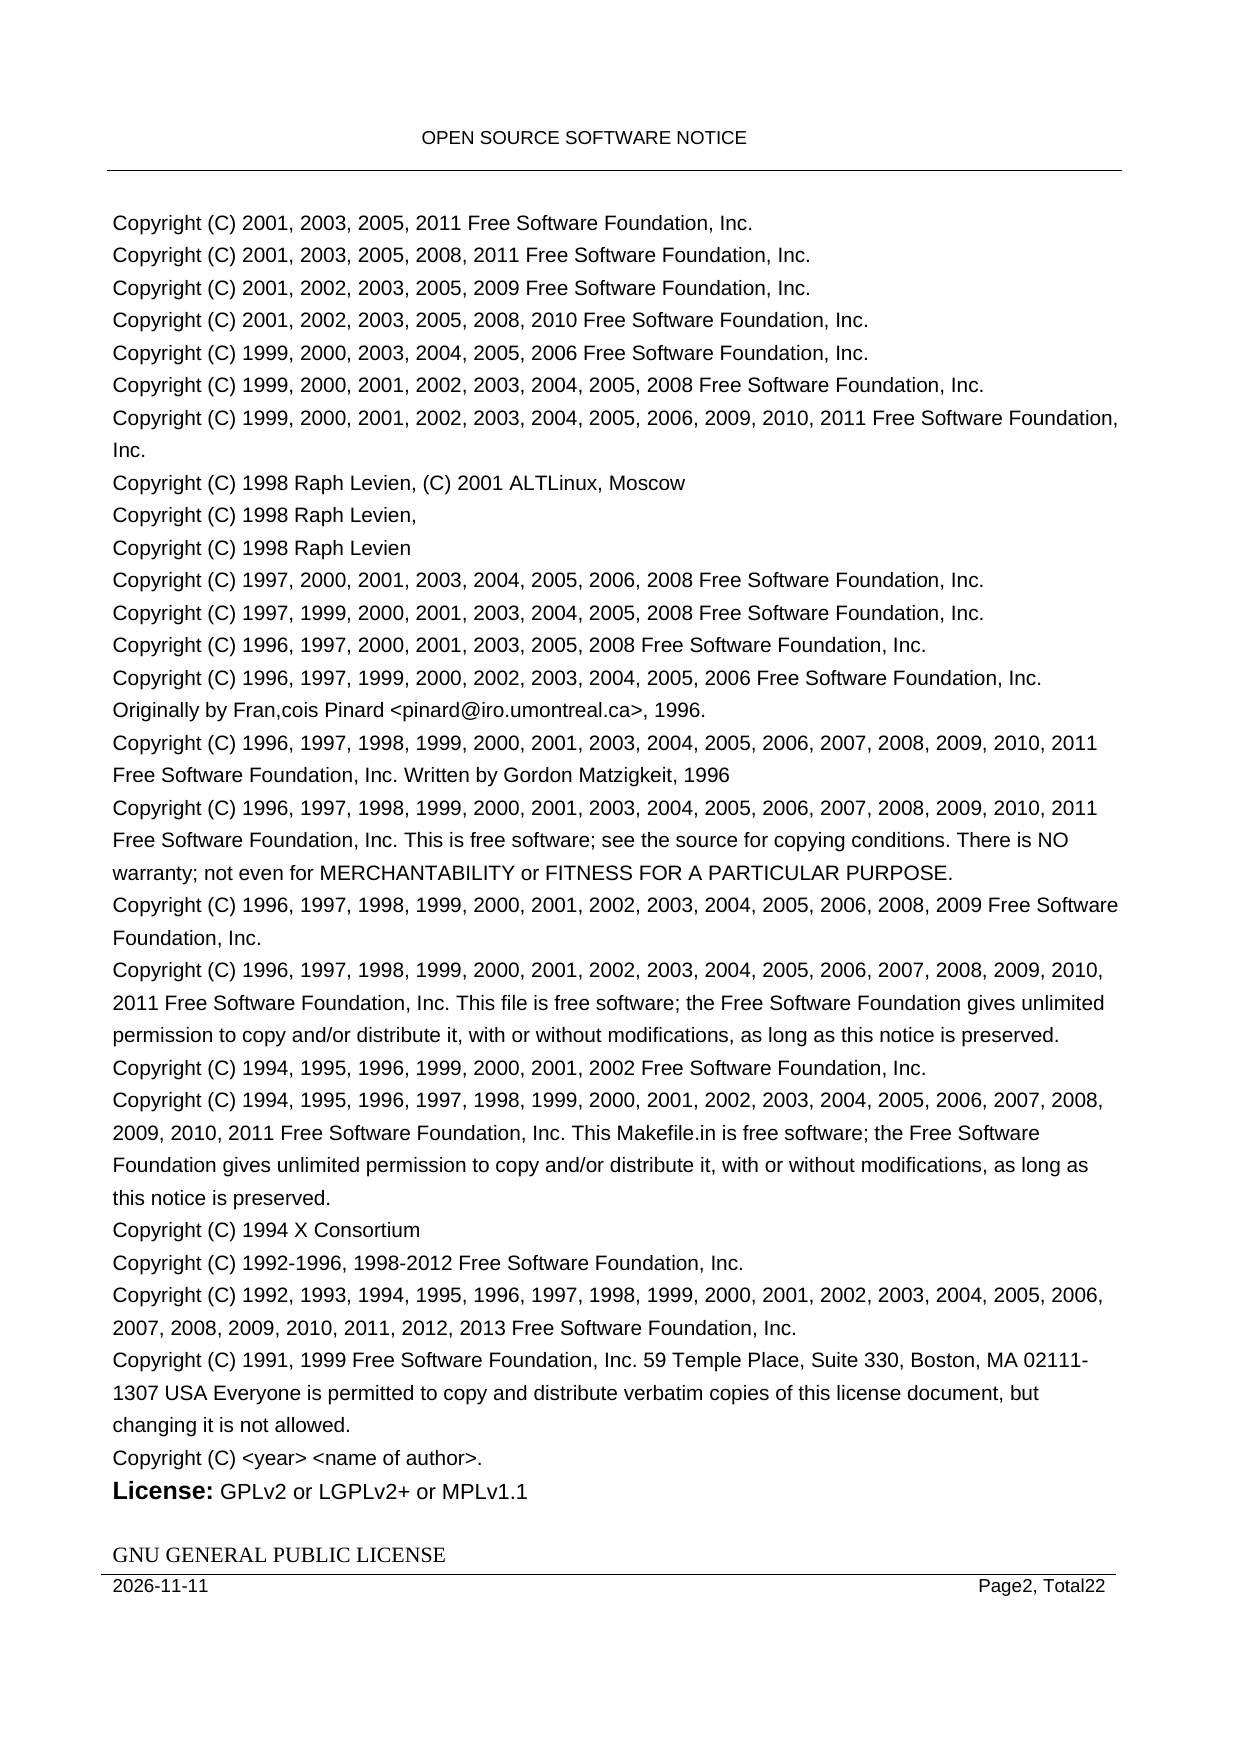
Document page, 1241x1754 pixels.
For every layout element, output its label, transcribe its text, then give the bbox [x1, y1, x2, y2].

text Copyright (C) 1996, 1997, 1999, 2000, 2002, 2003, 2004, 2005, 2006 Free Software Foundation, Inc. Originally by Fran,cois Pinard <pinard@iro.umontreal.ca>, 1996. [112, 661, 1128, 726]
text Copyright (C) 1994, 1995, 1996, 1997, 1998, 1999, 2000, 2001, 2002, 2003, 2004, 2005, 2006, 2007, 2008, 2009, 2010, 2011 Free Software Foundation, Inc. This Makefile.in is free software; the Free Software Foundation gives unlimited permission to copy and/or distribute it, with or without modifications, as long as this notice is preserved. [112, 1084, 1128, 1214]
text Copyright (C) 1994 X Consortium [112, 1214, 1128, 1246]
text Copyright (C) 1996, 1997, 2000, 2001, 2003, 2005, 2008 Free Software Foundation, Inc. [112, 629, 1128, 661]
text Copyright (C) 1996, 1997, 1998, 1999, 2000, 2001, 2003, 2004, 2005, 2006, 2007, 2008, 2009, 2010, 2011 Free Software Foundation, Inc. Written by Gordon Matzigkeit, 1996 [112, 726, 1128, 791]
text Copyright (C) 2001, 2002, 2003, 2005, 2009 Free Software Foundation, Inc. [112, 271, 1128, 304]
text Copyright (C) 1997, 1999, 2000, 2001, 2003, 2004, 2005, 2008 Free Software Foundation, Inc. [112, 596, 1128, 629]
text Copyright (C) 1997, 2000, 2001, 2003, 2004, 2005, 2006, 2008 Free Software Foundation, Inc. [112, 564, 1128, 596]
text Copyright (C) 2001, 2003, 2005, 2011 Free Software Foundation, Inc. [112, 206, 1128, 239]
text Copyright (C) 1999, 2000, 2003, 2004, 2005, 2006 Free Software Foundation, Inc. [112, 336, 1128, 369]
text Copyright (C) 1991, 1999 Free Software Foundation, Inc. 59 Temple Place, Suite 330, Boston, MA 02111-1307 USA Everyone is permitted to copy and distribute verbatim copies of this license document, but changing it is not allowed. [112, 1344, 1128, 1441]
text Copyright (C) 1992, 1993, 1994, 1995, 1996, 1997, 1998, 1999, 2000, 2001, 2002, 2003, 2004, 2005, 2006, 2007, 2008, 2009, 2010, 2011, 2012, 2013 Free Software Foundation, Inc. [112, 1279, 1128, 1344]
text Copyright (C) 1998 Raph Levien [112, 531, 1128, 564]
text Copyright (C) 1998 Raph Levien, (C) 2001 ALTLinux, Moscow [112, 466, 1128, 499]
text Copyright (C) 1996, 1997, 1998, 1999, 2000, 2001, 2002, 2003, 2004, 2005, 2006, 2007, 2008, 2009, 2010, 2011 Free Software Foundation, Inc. This file is free software; the Free Software Foundation gives unlimited permission to copy and/or distribute it, with or without modifications, as long as this notice is preserved. [112, 954, 1128, 1051]
text Copyright (C) 1996, 1997, 1998, 1999, 2000, 2001, 2002, 2003, 2004, 2005, 2006, 2008, 2009 Free Software Foundation, Inc. [112, 889, 1128, 954]
text Copyright (C) 1994, 1995, 1996, 1999, 2000, 2001, 2002 Free Software Foundation, Inc. [112, 1051, 1128, 1084]
text Copyright (C) 1992-1996, 1998-2012 Free Software Foundation, Inc. [112, 1246, 1128, 1279]
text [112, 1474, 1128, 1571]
text Copyright (C) 2001, 2002, 2003, 2005, 2008, 2010 Free Software Foundation, Inc. [112, 304, 1128, 336]
text Copyright (C) <year> <name of author>. [112, 1441, 1128, 1474]
text Copyright (C) 1999, 2000, 2001, 2002, 2003, 2004, 2005, 2008 Free Software Foundation, Inc. [112, 369, 1128, 401]
text Copyright (C) 1996, 1997, 1998, 1999, 2000, 2001, 2003, 2004, 2005, 2006, 2007, 2008, 2009, 2010, 2011 Free Software Foundation, Inc. This is free software; see the source for copying conditions. There is NO warranty; not even for MERCHANTABILITY or FITNESS FOR A PARTICULAR PURPOSE. [112, 791, 1128, 889]
text Copyright (C) 2001, 2003, 2005, 2008, 2011 Free Software Foundation, Inc. [112, 239, 1128, 271]
text Copyright (C) 1999, 2000, 2001, 2002, 2003, 2004, 2005, 2006, 2009, 2010, 2011 Free Software Foundation, Inc. [112, 401, 1128, 466]
text Copyright (C) 1998 Raph Levien, [112, 499, 1128, 531]
